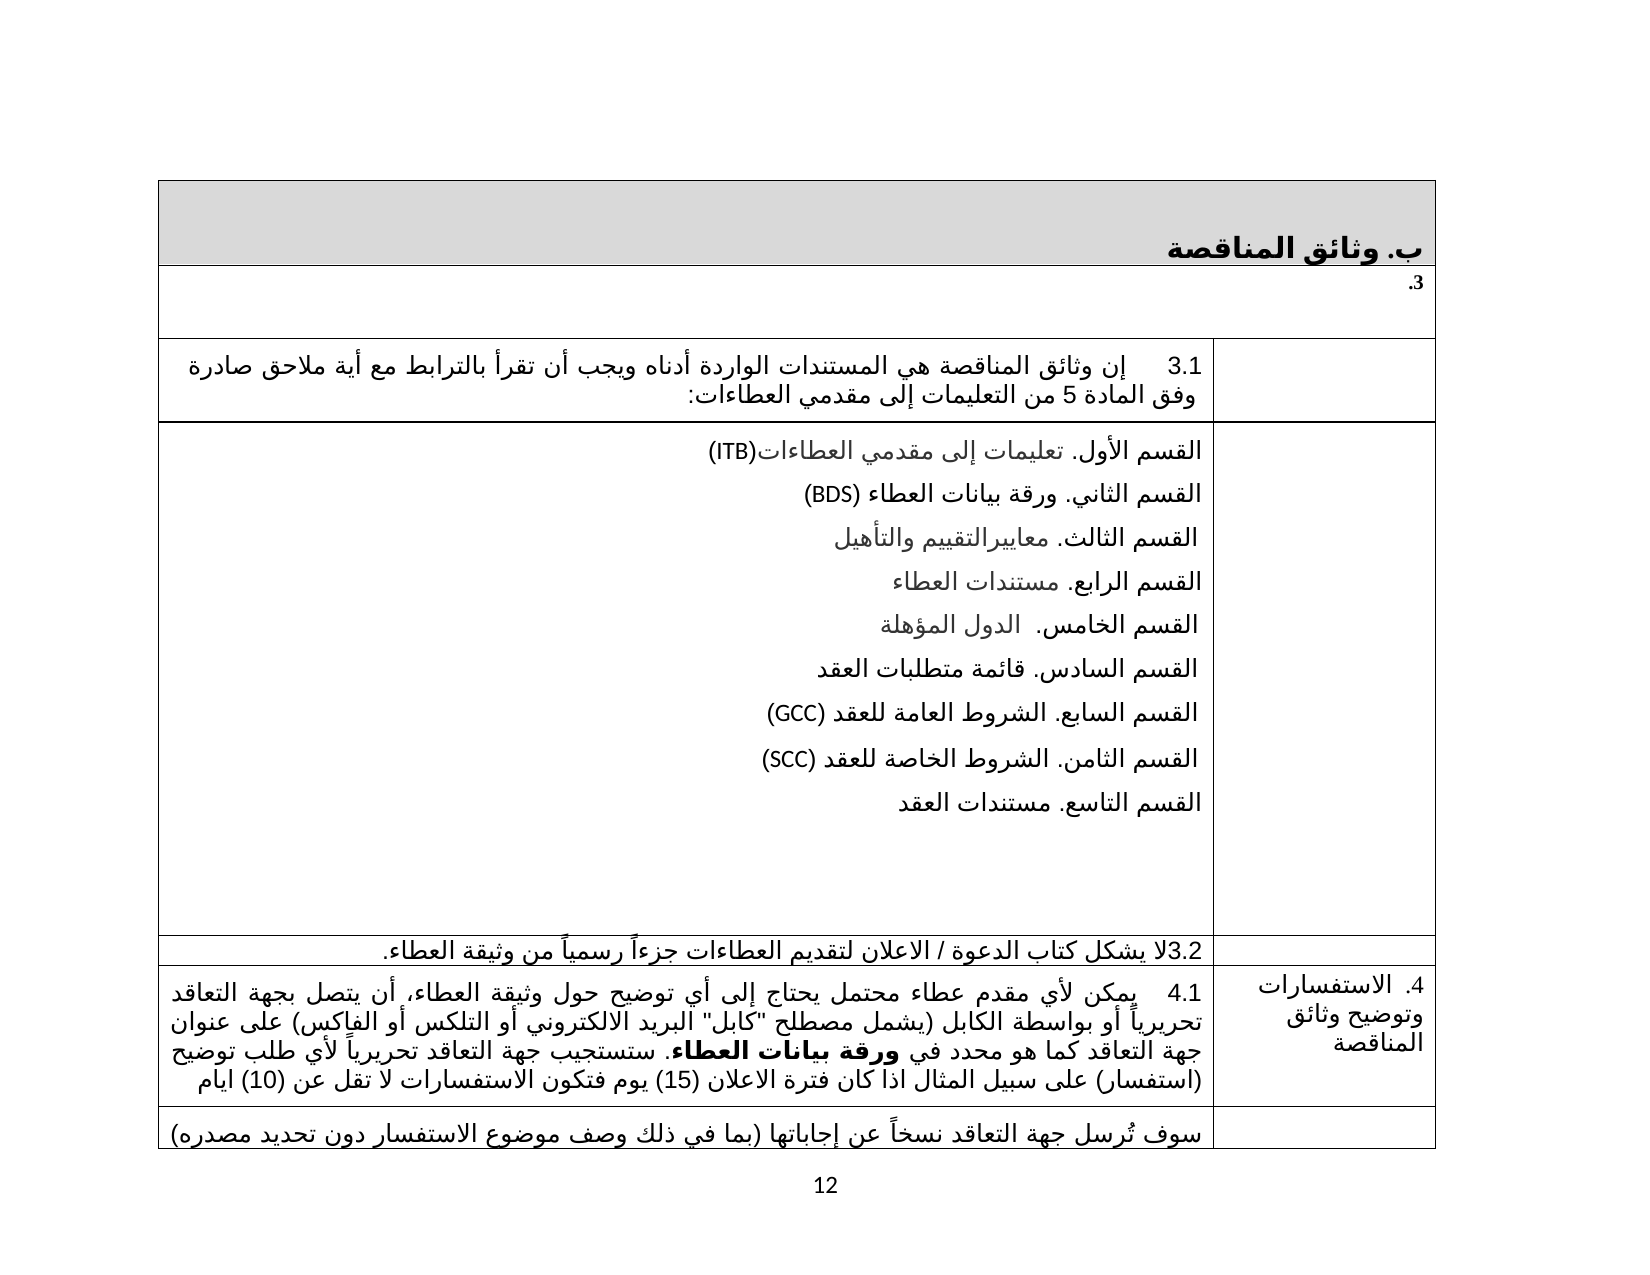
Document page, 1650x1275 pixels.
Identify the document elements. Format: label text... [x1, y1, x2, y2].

table_cell 4.1 يمكن لأي مقدم عطاء محتمل يحتاج إلى أي توضيح حول وثيقة العطاء، أن يتصل بجهة التعاقد تحريرياً أو بواسطة الكابل (يشمل مصطلح "كابل" البريد الالكتروني أو التلكس أو الفاكس) على عنوان جهة التعاقد كما هو محدد في ورقة بيانات العطاء. ستستجيب جهة التعاقد تحريرياً لأي طلب توضيح (استفسار) على سبيل المثال اذا كان فترة الاعلان (15) يوم فتكون الاستفسارات لا تقل عن (10) ايام [159, 966, 1213, 1106]
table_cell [159, 1107, 1213, 1148]
table_cell [1214, 1107, 1435, 1148]
table_cell ب. وثائق المناقصة [159, 181, 1435, 264]
table_cell [1214, 339, 1435, 421]
table_cell 4. الاستفسارات وتوضيح وثائق المناقصة [1214, 966, 1435, 1106]
table_cell القسم الأول. تعليمات إلى مقدمي العطاءات(ITB) القسم الثاني. ورقة بيانات العطاء (BDS) القسم الثالث. معاييرالتقييم والتأهيل القسم الرابع. مستندات العطاء القسم الخامس. الدول المؤهلة القسم السادس. قائمة متطلبات العقد القسم السابع. الشروط العامة للعقد (GCC) القسم الثامن. الشروط الخاصة للعقد (SCC) القسم التاسع. مستندات العقد [159, 423, 1213, 935]
table_cell 3. محتويات وثائق المناقصة [159, 266, 1435, 338]
table_cell 3.1 إن وثائق المناقصة هي المستندات الواردة أدناه ويجب أن تقرأ بالترابط مع أية ملاحق صادرة وفق المادة 5 من التعليمات إلى مقدمي العطاءات: [159, 339, 1213, 421]
table_cell [1214, 423, 1435, 935]
table_cell 3.2لا يشكل كتاب الدعوة / الاعلان لتقديم العطاءات جزءاً رسمياً من وثيقة العطاء. [159, 936, 1213, 965]
table_cell [1214, 936, 1435, 965]
